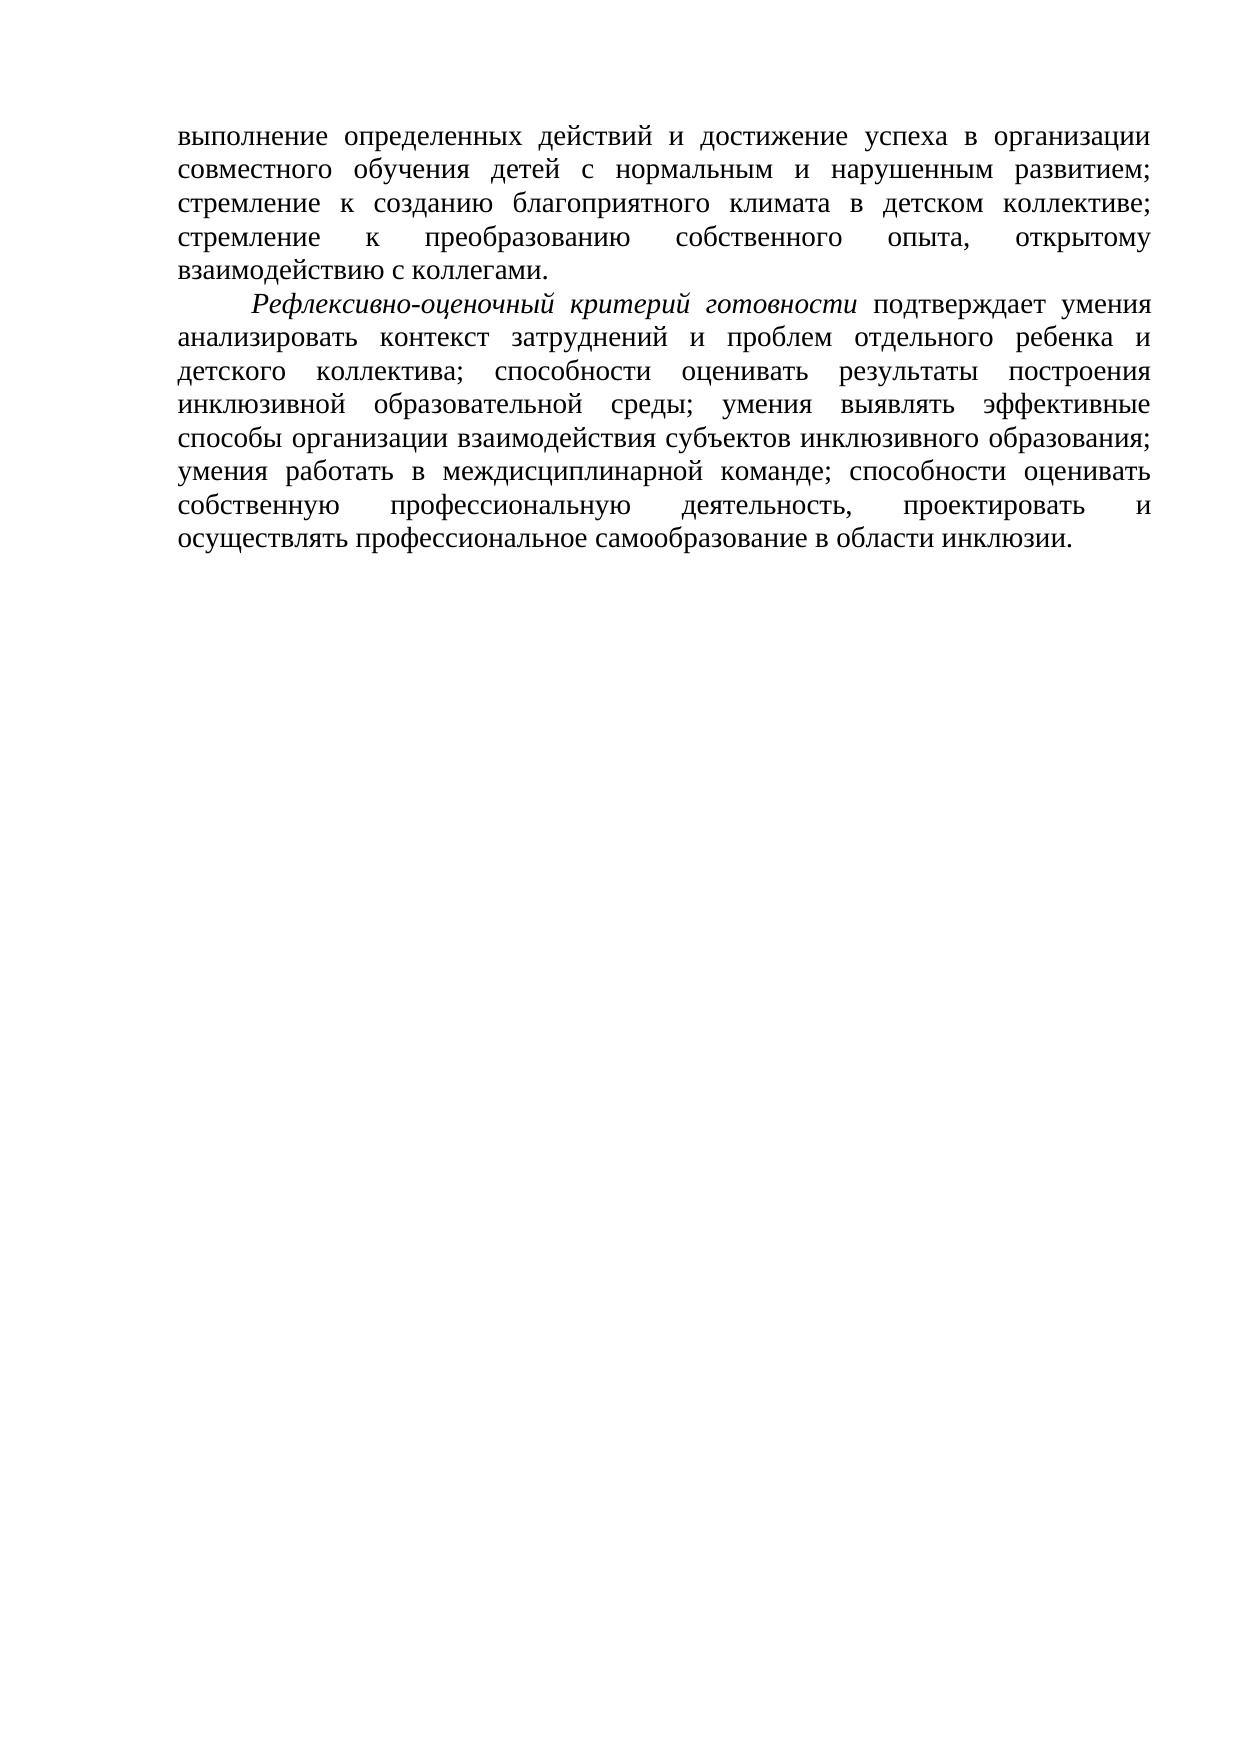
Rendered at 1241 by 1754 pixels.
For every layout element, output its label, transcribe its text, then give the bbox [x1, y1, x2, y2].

text Рефлексивно-оценочный критерий готовности подтверждает умения анализировать контекст затруднений и проблем отдельного ребенка и детского коллектива; способности оценивать результаты построения инклюзивной образовательной среды; умения выявлять эффективные способы организации взаимодействия субъектов инклюзивного образования; умения работать в междисциплинарной команде; способности оценивать собственную профессиональную деятельность, проектировать и осуществлять профессиональное самообразование в области инклюзии. [177, 286, 1152, 554]
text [177, 118, 1152, 286]
